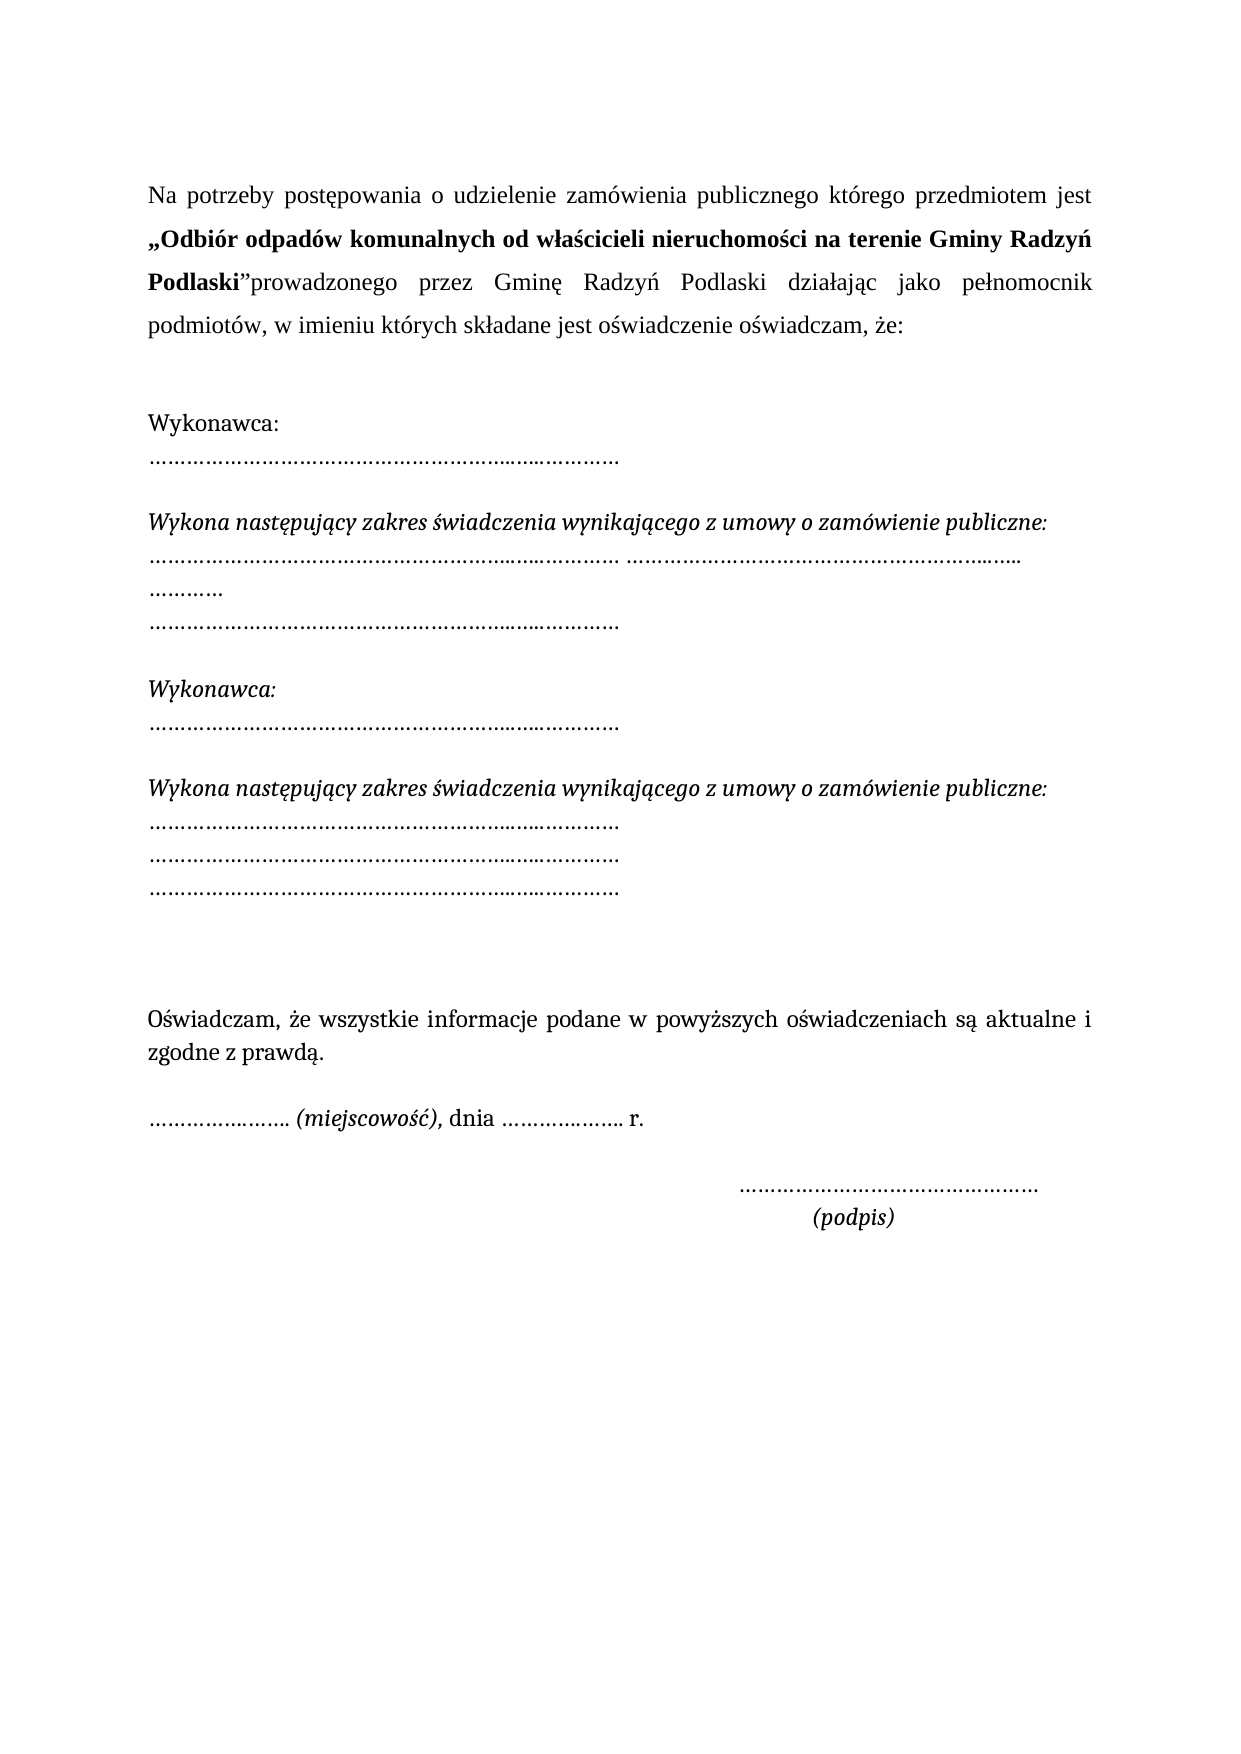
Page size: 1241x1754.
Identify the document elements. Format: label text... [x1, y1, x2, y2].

text Oświadczam, że wszystkie informacje podane w powyższych oświadczeniach są aktualne i zgodne z prawdą. [148, 1005, 1093, 1067]
text …………….……. (miejscowość), dnia ………….……. r. [148, 1104, 1093, 1133]
text …………………………………………………..…..………… [148, 607, 1093, 636]
text Wykonawca: [148, 409, 651, 437]
text …………………………………………………..…..………… …………………………………………………..…..………… [148, 541, 1093, 603]
text Wykonawca: [148, 675, 1093, 704]
text ………………………………………… [148, 1170, 1093, 1199]
text …………………………………………………..…..………… [148, 807, 651, 836]
text …………………………………………………..…..………… [148, 840, 651, 869]
text …………………………………………………..…..………… [148, 708, 651, 737]
text Na potrzeby postępowania o udzielenie zamówienia publicznego którego przedmiotem jest „Odbiór odpadów komunalnych od właścicieli nieruchomości na terenie Gminy Radzyń Podlaski”prowadzonego przez Gminę Radzyń Podlaski działając jako pełnomocnik podmiotów, w imieniu których składane jest oświadczenie oświadczam, że: [148, 181, 1093, 339]
text …………………………………………………..…..………… [148, 442, 651, 471]
text (podpis) [738, 1203, 1093, 1232]
text …………………………………………………..…..………… [148, 873, 651, 902]
text Wykona następujący zakres świadczenia wynikającego z umowy o zamówienie publiczne: [148, 774, 1093, 803]
text Wykona następujący zakres świadczenia wynikającego z umowy o zamówienie publiczne: [148, 508, 1093, 537]
